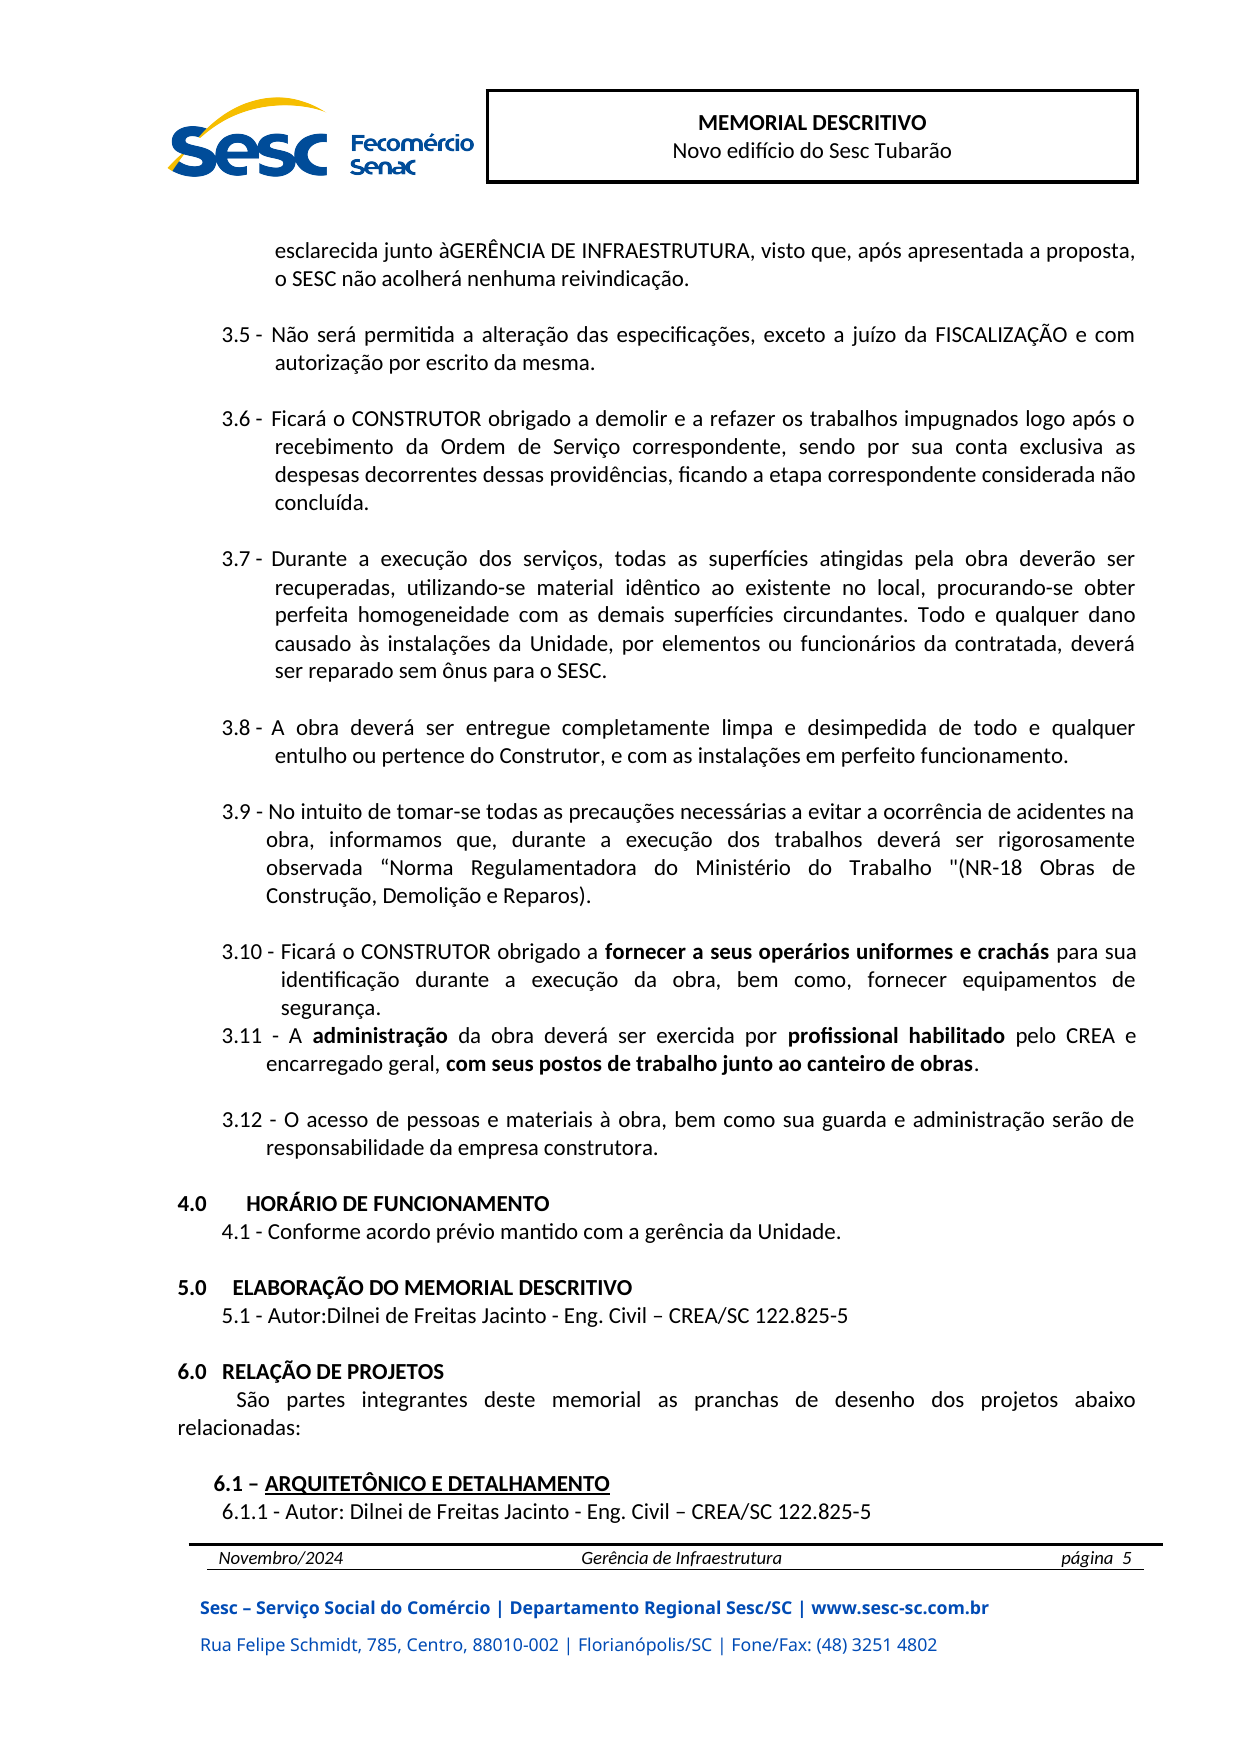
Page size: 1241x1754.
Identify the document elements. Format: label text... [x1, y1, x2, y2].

text 3.5 - Não será permitida a alteração das especificações, exceto a juízo da FISCALIZAÇÃO e com autorização por escrito da mesma. [221, 320, 1137, 376]
text 3.11 - A administração da obra deverá ser exercida por profissional habilitado pelo CREA e encarregado geral, com seus postos de trabalho junto ao canteiro de obras. [221, 1021, 1137, 1077]
text 3.6 - Ficará o CONSTRUTOR obrigado a demolir e a refazer os trabalhos impugnados logo após o recebimento da Ordem de Serviço correspondente, sendo por sua conta exclusiva as despesas decorrentes dessas providências, ficando a etapa correspondente considerada não concluída. [221, 404, 1137, 517]
text 6.1 – ARQUITETÔNICO E DETALHAMENTO [177, 1469, 1137, 1497]
text 3.10 - Ficará o CONSTRUTOR obrigado a fornecer a seus operários uniformes e crachás para sua identificação durante a execução da obra, bem como, fornecer equipamentos de segurança. [221, 937, 1137, 1021]
picture [163, 91, 488, 181]
text 3.7 - Durante a execução dos serviços, todas as superfícies atingidas pela obra deverão ser recuperadas, utilizando-se material idêntico ao existente no local, procurando-se obter perfeita homogeneidade com as demais superfícies circundantes. Todo e qualquer dano causado às instalações da Unidade, por elementos ou funcionários da contratada, deverá ser reparado sem ônus para o SESC. [221, 544, 1137, 685]
text São partes integrantes deste memorial as pranchas de desenho dos projetos abaixo relacionadas: [177, 1385, 1137, 1441]
text 6.0 RELAÇÃO DE PROJETOS [177, 1357, 1137, 1385]
text 3.8 - A obra deverá ser entregue completamente limpa e desimpedida de todo e qualquer entulho ou pertence do Construtor, e com as instalações em perfeito funcionamento. [221, 713, 1137, 769]
text 4.0 HORÁRIO DE FUNCIONAMENTO [177, 1189, 1137, 1217]
text 6.1.1 - Autor: Dilnei de Freitas Jacinto - Eng. Civil – CREA/SC 122.825-5 [222, 1497, 1137, 1525]
text 5.0 ELABORAÇÃO DO MEMORIAL DESCRITIVO [177, 1273, 1137, 1301]
text 3.9 - No intuito de tomar-se todas as precauções necessárias a evitar a ocorrência de acidentes na obra, informamos que, durante a execução dos trabalhos deverá ser rigorosamente observada “Norma Regulamentadora do Ministério do Trabalho "(NR-18 Obras de Construção, Demolição e Reparos). [222, 797, 1137, 909]
text 4.1 - Conforme acordo prévio mantido com a gerência da Unidade. [221, 1217, 1137, 1245]
text 3.12 - O acesso de pessoas e materiais à obra, bem como sua guarda e administração serão de responsabilidade da empresa construtora. [222, 1105, 1137, 1161]
text 5.1 - Autor:Dilnei de Freitas Jacinto - Eng. Civil – CREA/SC 122.825-5 [221, 1301, 1137, 1329]
